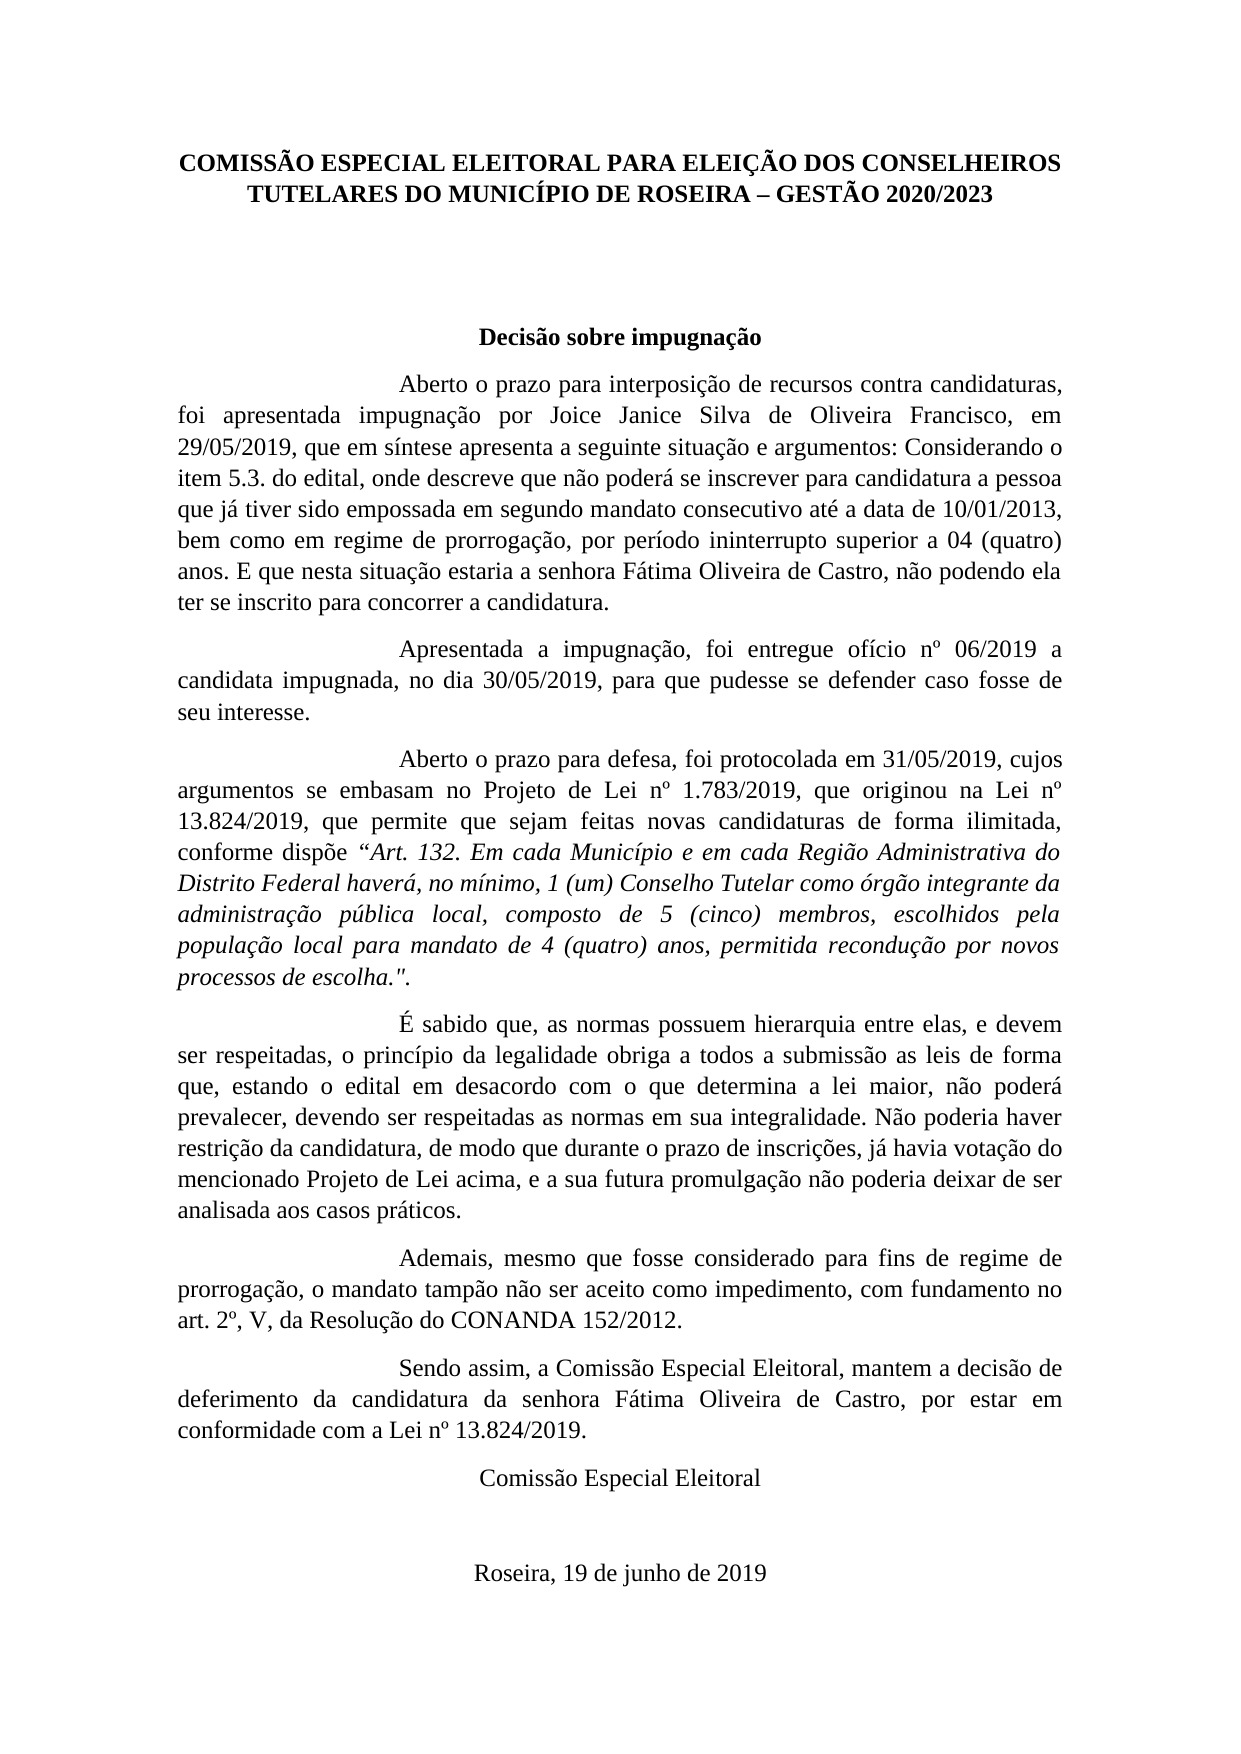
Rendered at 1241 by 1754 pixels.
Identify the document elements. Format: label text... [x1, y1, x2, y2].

text Aberto o prazo para defesa, foi protocolada em 31/05/2019, cujos argumentos se embasam no Projeto de Lei nº 1.783/2019, que originou na Lei nº 13.824/2019, que permite que sejam feitas novas candidaturas de forma ilimitada, conforme dispõe “Art. 132. Em cada Município e em cada Região Administrativa do Distrito Federal haverá, no mínimo, 1 (um) Conselho Tutelar como órgão integrante da administração pública local, composto de 5 (cinco) membros, escolhidos pela população local para mandato de 4 (quatro) anos, permitida recondução por novos processos de escolha.". [177, 744, 1063, 990]
text Roseira, 19 de junho de 2019 [177, 1558, 1063, 1587]
text Sendo assim, a Comissão Especial Eleitoral, mantem a decisão de deferimento da candidatura da senhora Fátima Oliveira de Castro, por estar em conformidade com a Lei nº 13.824/2019. [177, 1353, 1063, 1444]
text Aberto o prazo para interposição de recursos contra candidaturas, foi apresentada impugnação por Joice Janice Silva de Oliveira Francisco, em 29/05/2019, que em síntese apresenta a seguinte situação e argumentos: Considerando o item 5.3. do edital, onde descreve que não poderá se inscrever para candidatura a pessoa que já tiver sido empossada em segundo mandato consecutivo até a data de 10/01/2013, bem como em regime de prorrogação, por período ininterrupto superior a 04 (quatro) anos. E que nesta situação estaria a senhora Fátima Oliveira de Castro, não podendo ela ter se inscrito para concorrer a candidatura. [177, 369, 1063, 616]
text Comissão Especial Eleitoral [177, 1463, 1063, 1492]
text É sabido que, as normas possuem hierarquia entre elas, e devem ser respeitadas, o princípio da legalidade obriga a todos a submissão as leis de forma que, estando o edital em desacordo com o que determina a lei maior, não poderá prevalecer, devendo ser respeitadas as normas em sua integralidade. Não poderia haver restrição da candidatura, de modo que durante o prazo de inscrições, já havia votação do mencionado Projeto de Lei acima, e a sua futura promulgação não poderia deixar de ser analisada aos casos práticos. [177, 1009, 1063, 1224]
text Ademais, mesmo que fosse considerado para fins de regime de prorrogação, o mandato tampão não ser aceito como impedimento, com fundamento no art. 2º, V, da Resolução do CONANDA 152/2012. [177, 1243, 1063, 1334]
text Apresentada a impugnação, foi entregue ofício nº 06/2019 a candidata impugnada, no dia 30/05/2019, para que pudesse se defender caso fosse de seu interesse. [177, 634, 1063, 725]
text Decisão sobre impugnação [177, 322, 1063, 351]
text COMISSÃO ESPECIAL ELEITORAL PARA ELEIÇÃO DOS CONSELHEIROS TUTELARES DO MUNICÍPIO DE ROSEIRA – GESTÃO 2020/2023 [177, 148, 1063, 207]
